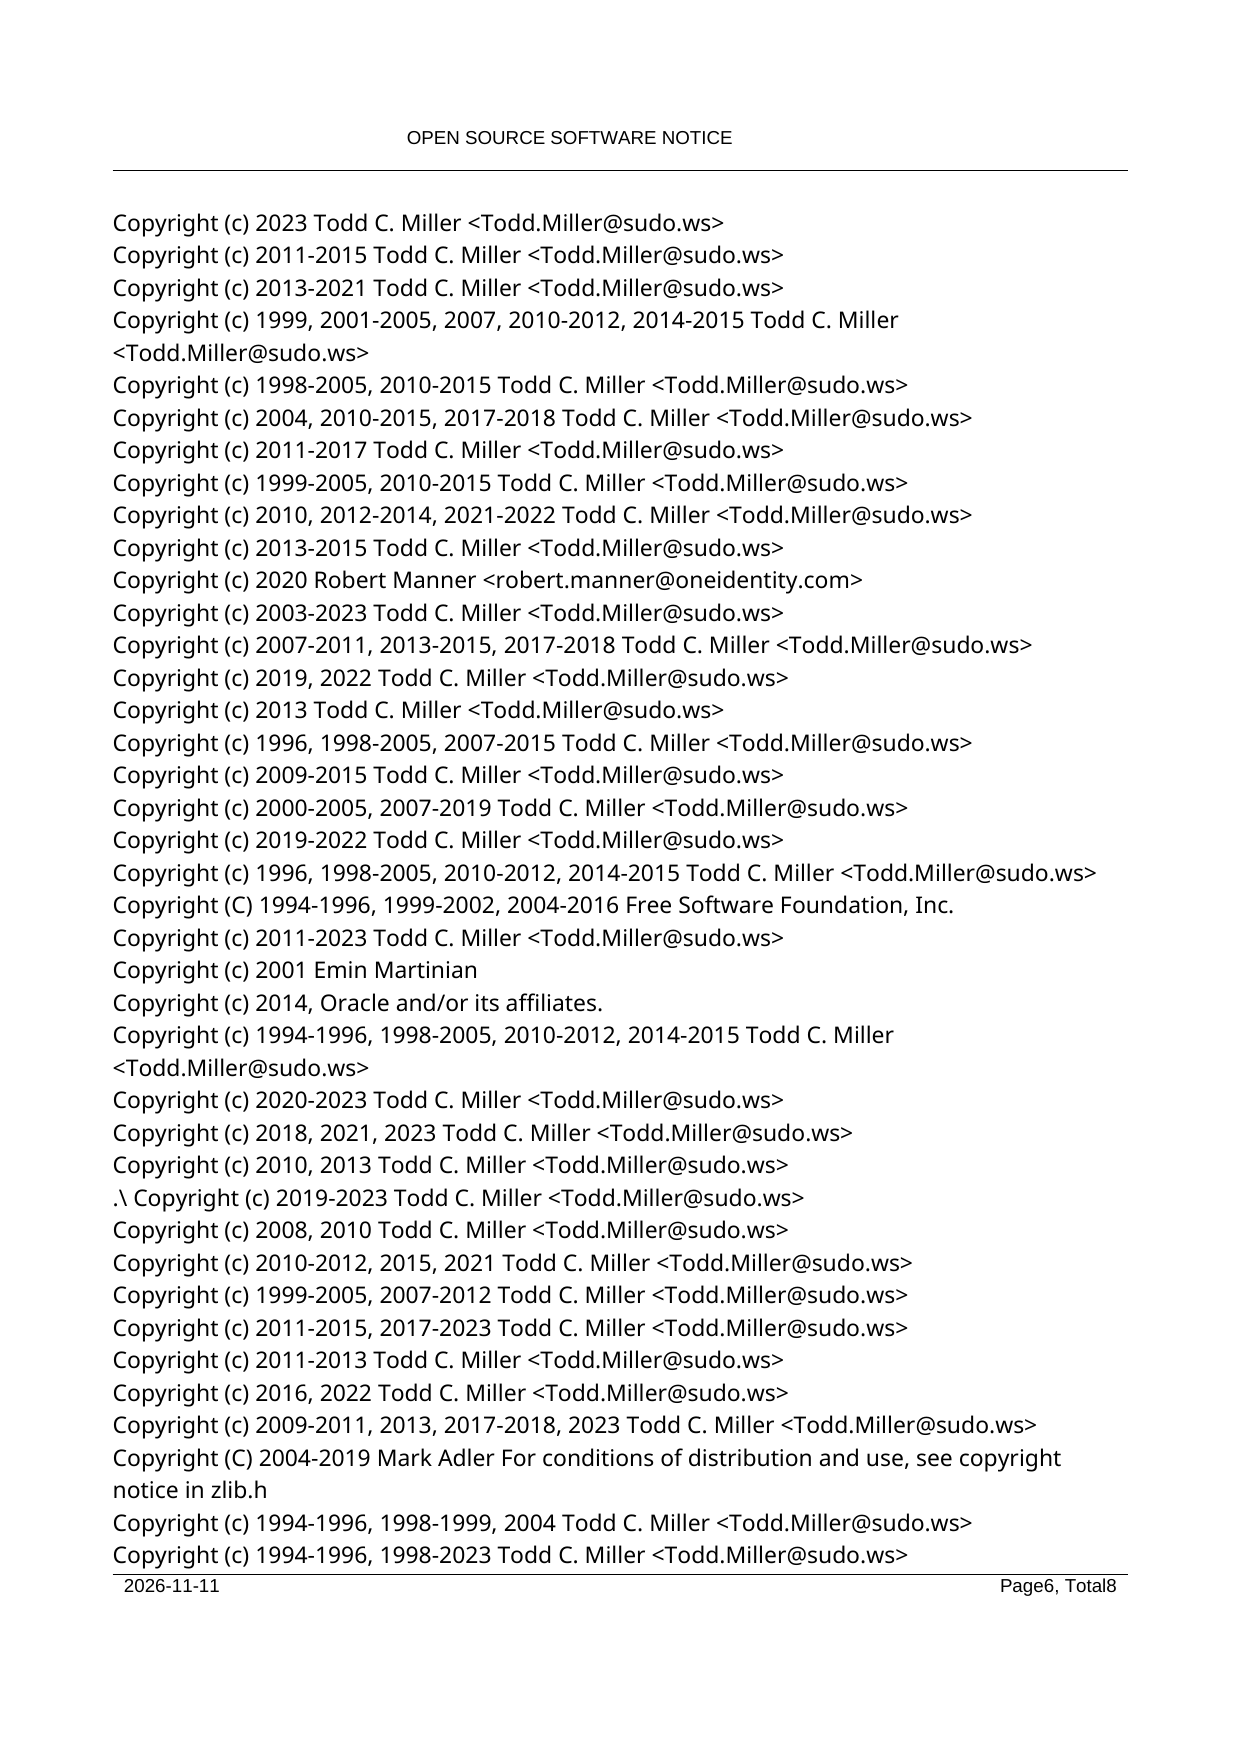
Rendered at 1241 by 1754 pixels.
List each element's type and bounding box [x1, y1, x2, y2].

text [112, 206, 1128, 1571]
